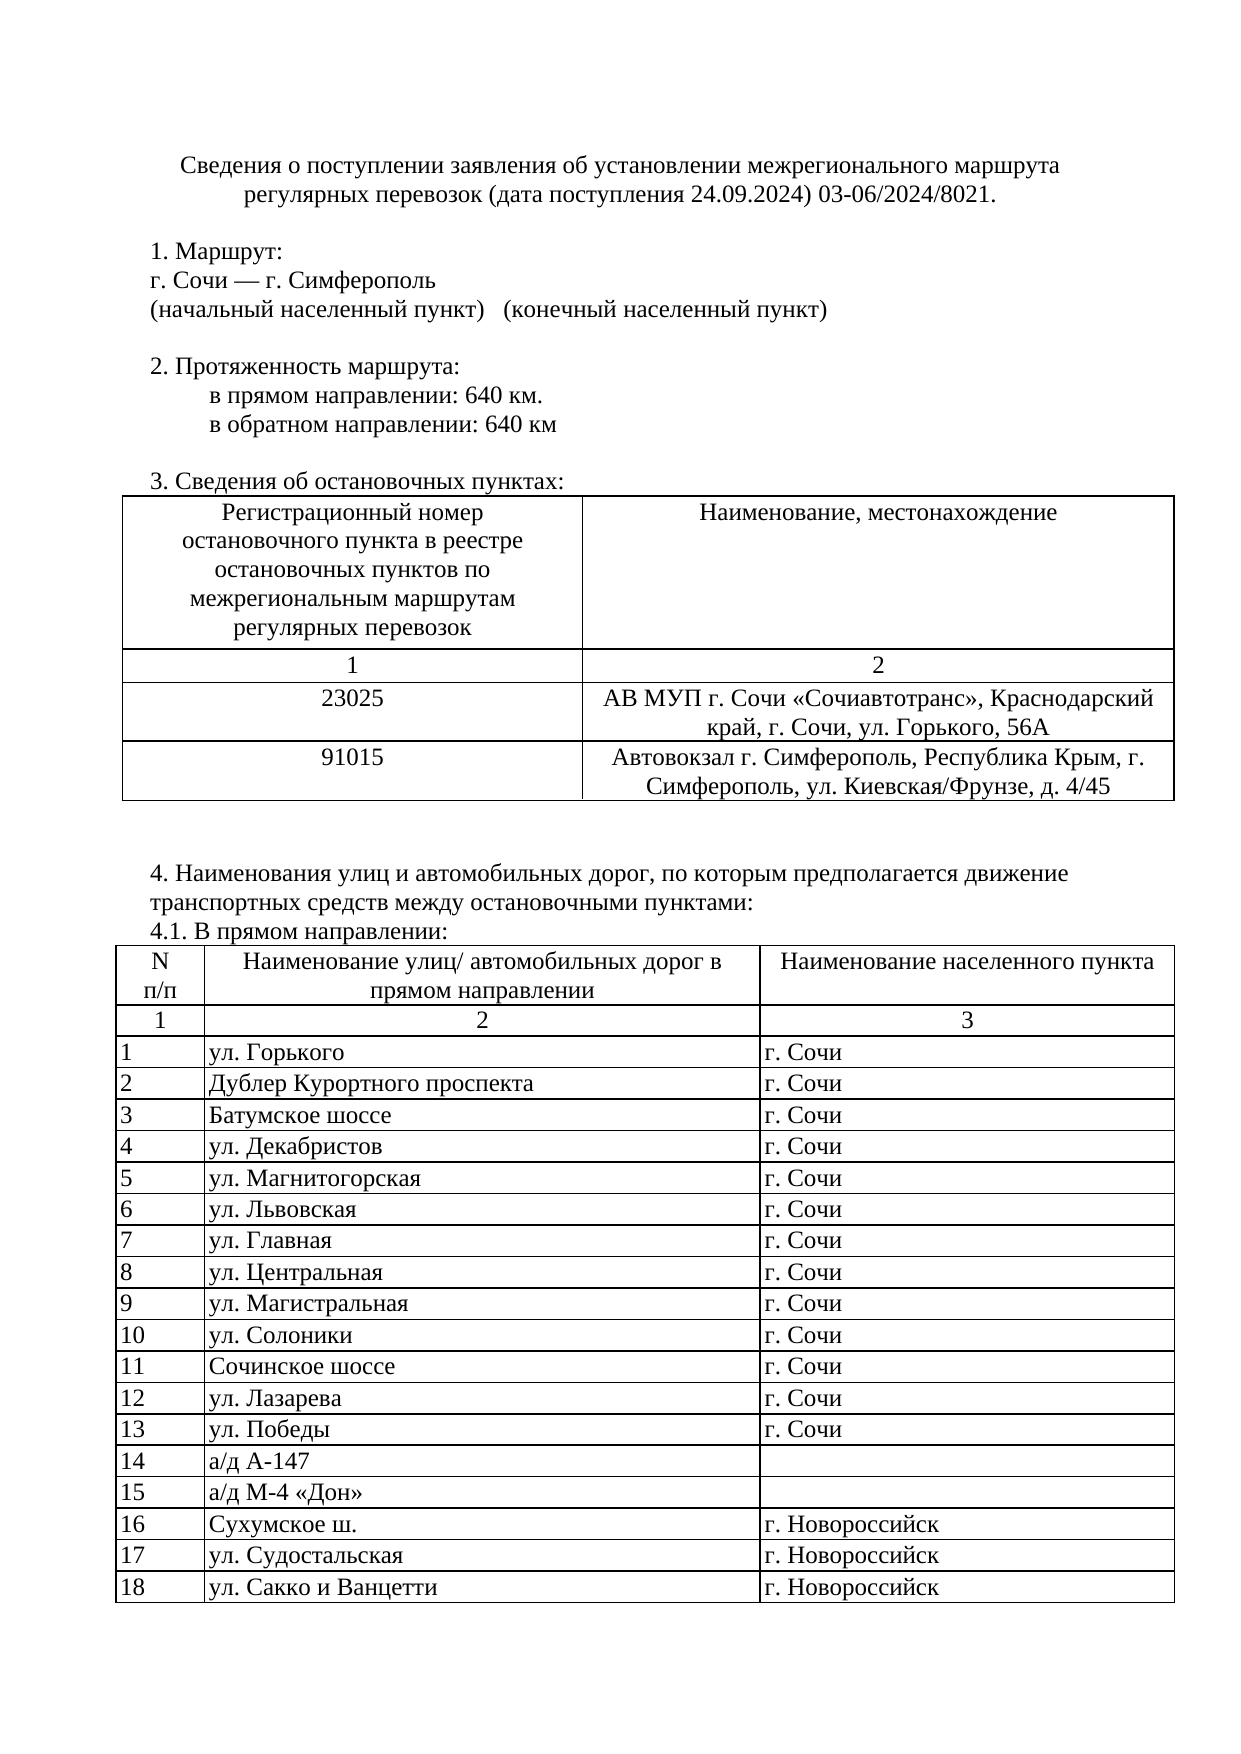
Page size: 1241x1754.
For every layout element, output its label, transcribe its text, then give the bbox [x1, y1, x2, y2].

table_cell 1 [117, 1006, 204, 1035]
table_cell г. Сочи [761, 1037, 1174, 1067]
text 4.1. В прямом направлении: [150, 916, 1090, 945]
text в прямом направлении: 640 км. [150, 380, 1090, 409]
table_cell 3 [117, 1100, 204, 1130]
table_cell г. Сочи [761, 1289, 1174, 1318]
table_cell г. Сочи [761, 1194, 1174, 1224]
table_cell г. Сочи [761, 1415, 1174, 1444]
table_cell 12 [117, 1383, 204, 1413]
table_cell ул. Центральная [205, 1257, 759, 1287]
table_cell ул. Сакко и Ванцетти [205, 1572, 759, 1602]
table_cell г. Сочи [761, 1163, 1174, 1193]
table_cell 16 [117, 1509, 204, 1539]
text г. Сочи — г. Симферополь [150, 265, 1090, 294]
table_cell 14 [117, 1446, 204, 1476]
table_cell г. Сочи [761, 1131, 1174, 1161]
table_cell ул. Магнитогорская [205, 1163, 759, 1193]
table_cell 23025 [123, 683, 582, 740]
table_cell ул. Лазарева [205, 1383, 759, 1413]
table_header Наименование населенного пункта [761, 946, 1174, 1004]
table_cell а/д М-4 «Дон» [205, 1477, 759, 1507]
table_cell а/д А-147 [205, 1446, 759, 1476]
table_cell г. Сочи [761, 1257, 1174, 1287]
table_cell 4 [117, 1131, 204, 1161]
table_cell ул. Львовская [205, 1194, 759, 1224]
table_header Наименование, местонахождение [583, 497, 1173, 648]
table_cell 3 [761, 1006, 1174, 1035]
table_cell ул. Горького [205, 1037, 759, 1067]
table_cell 5 [117, 1163, 204, 1193]
table_cell 10 [117, 1320, 204, 1350]
table_cell Сочинское шоссе [205, 1352, 759, 1381]
table_cell 8 [117, 1257, 204, 1287]
table_cell г. Сочи [761, 1352, 1174, 1381]
table_cell 1 [123, 650, 582, 681]
text в обратном направлении: 640 км [150, 409, 1090, 437]
table_header Регистрационный номер остановочного пункта в реестре остановочных пунктов по межрегиональным маршрутам регулярных перевозок [123, 497, 582, 648]
table_cell 18 [117, 1572, 204, 1602]
table_cell 17 [117, 1540, 204, 1570]
table_cell 9 [117, 1289, 204, 1318]
table_cell ул. Главная [205, 1226, 759, 1256]
table_cell 2 [583, 650, 1173, 681]
table_cell г. Сочи [761, 1226, 1174, 1256]
table_cell г. Новороссийск [761, 1540, 1174, 1570]
table_cell г. Сочи [761, 1068, 1174, 1098]
table_header Наименование улиц/ автомобильных дорог в прямом направлении [205, 946, 759, 1004]
table_cell [761, 1477, 1174, 1507]
text 2. Протяженность маршрута: [150, 351, 1090, 380]
table_cell ул. Победы [205, 1415, 759, 1444]
table_cell Батумское шоссе [205, 1100, 759, 1130]
table_cell ул. Магистральная [205, 1289, 759, 1318]
table_header N п/п [117, 946, 204, 1004]
table_cell ул. Судостальская [205, 1540, 759, 1570]
table_cell [761, 1446, 1174, 1476]
table_cell 2 [205, 1006, 759, 1035]
table_cell 7 [117, 1226, 204, 1256]
table_cell 13 [117, 1415, 204, 1444]
table_cell ул. Декабристов [205, 1131, 759, 1161]
table_cell г. Новороссийск [761, 1509, 1174, 1539]
table_cell Сухумское ш. [205, 1509, 759, 1539]
table_cell 91015 [123, 742, 582, 799]
table_cell г. Сочи [761, 1100, 1174, 1130]
table_cell г. Сочи [761, 1320, 1174, 1350]
table_cell ул. Солоники [205, 1320, 759, 1350]
table_cell 1 [117, 1037, 204, 1067]
text 3. Сведения об остановочных пунктах: [150, 466, 1090, 495]
table_cell 6 [117, 1194, 204, 1224]
table_cell г. Новороссийск [761, 1572, 1174, 1602]
table_cell 2 [117, 1068, 204, 1098]
table_cell 11 [117, 1352, 204, 1381]
table_cell г. Сочи [761, 1383, 1174, 1413]
text Сведения о поступлении заявления об установлении межрегионального маршрута регулярных перевозок (дата поступления 24.09.2024) 03-06/2024/8021. [150, 150, 1090, 207]
table_cell 15 [117, 1477, 204, 1507]
table_cell АВ МУП г. Сочи «Сочиавтотранс», Краснодарский край, г. Сочи, ул. Горького, 56А [583, 683, 1173, 740]
table_cell Автовокзал г. Симферополь, Республика Крым, г. Симферополь, ул. Киевская/Фрунзе, д. 4/45 [583, 742, 1173, 799]
text (начальный населенный пункт) (конечный населенный пункт) [150, 294, 1090, 322]
text 4. Наименования улиц и автомобильных дорог, по которым предполагается движение транспортных средств между остановочными пунктами: [150, 858, 1090, 916]
table_cell Дублер Курортного проспекта [205, 1068, 759, 1098]
text 1. Маршрут: [150, 236, 1090, 265]
